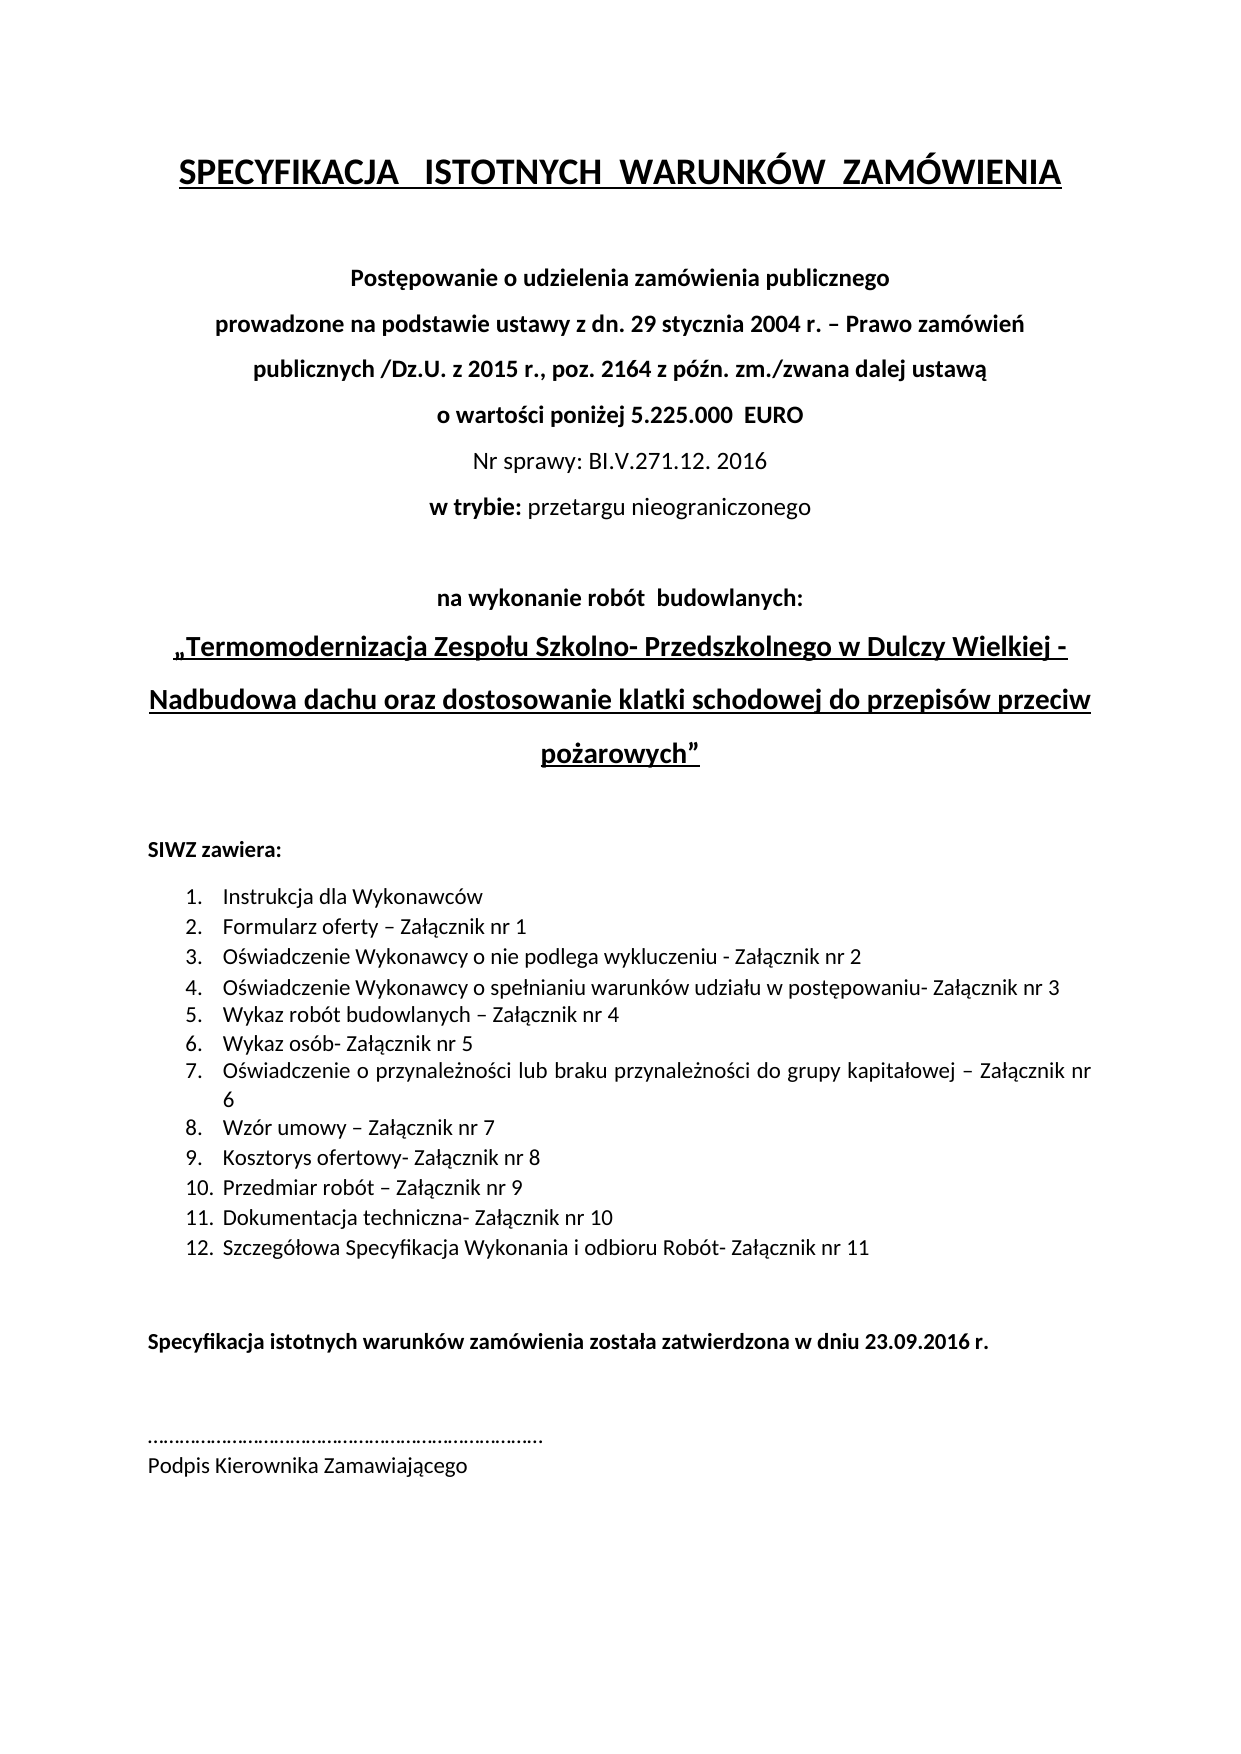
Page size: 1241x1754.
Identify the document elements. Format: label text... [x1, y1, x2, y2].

text Specyfikacja istotnych warunków zamówienia została zatwierdzona w dniu 23.09.2016 r. [148, 1327, 1093, 1355]
text Nr sprawy: BI.V.271.12. 2016 [148, 445, 1093, 476]
text SPECYFIKACJA ISTOTNYCH WARUNKÓW ZAMÓWIENIA [148, 148, 1093, 193]
list Oświadczenie Wykonawcy o nie podlega wykluczeniu - Załącznik nr 2 [185, 942, 1093, 970]
text ………………………………………………………………… [148, 1421, 1093, 1449]
list Przedmiar robót – Załącznik nr 9 [185, 1173, 1093, 1201]
list Instrukcja dla Wykonawców [185, 882, 1093, 910]
text w trybie: przetargu nieograniczonego [148, 491, 1093, 521]
list Wykaz robót budowlanych – Załącznik nr 4 [185, 1001, 1093, 1029]
text „Termomodernizacja Zespołu Szkolno- Przedszkolnego w Dulczy Wielkiej - Nadbudowa dachu oraz dostosowanie klatki schodowej do przepisów przeciw pożarowych” [148, 628, 1093, 770]
list Formularz oferty – Załącznik nr 1 [185, 912, 1093, 940]
list Dokumentacja techniczna- Załącznik nr 10 [185, 1203, 1093, 1231]
text Postępowanie o udzielenia zamówienia publicznego [148, 262, 1093, 293]
list Oświadczenie Wykonawcy o spełnianiu warunków udziału w postępowaniu- Załącznik nr 3 [185, 973, 1093, 1001]
text na wykonanie robót budowlanych: [148, 582, 1093, 613]
list Wykaz osób- Załącznik nr 5 [185, 1029, 1093, 1057]
text Podpis Kierownika Zamawiającego [148, 1451, 1093, 1479]
list Wzór umowy – Załącznik nr 7 [185, 1113, 1093, 1141]
list Szczegółowa Specyfikacja Wykonania i odbioru Robót- Załącznik nr 11 [185, 1233, 1093, 1262]
text prowadzone na podstawie ustawy z dn. 29 stycznia 2004 r. – Prawo zamówień publicznych /Dz.U. z 2015 r., poz. 2164 z późn. zm./zwana dalej ustawą [148, 308, 1093, 384]
list Oświadczenie o przynależności lub braku przynależności do grupy kapitałowej – Załącznik nr 6 [185, 1057, 1093, 1113]
text SIWZ zawiera: [148, 835, 1093, 863]
text o wartości poniżej 5.225.000 EURO [148, 399, 1093, 430]
list Kosztorys ofertowy- Załącznik nr 8 [185, 1143, 1093, 1171]
